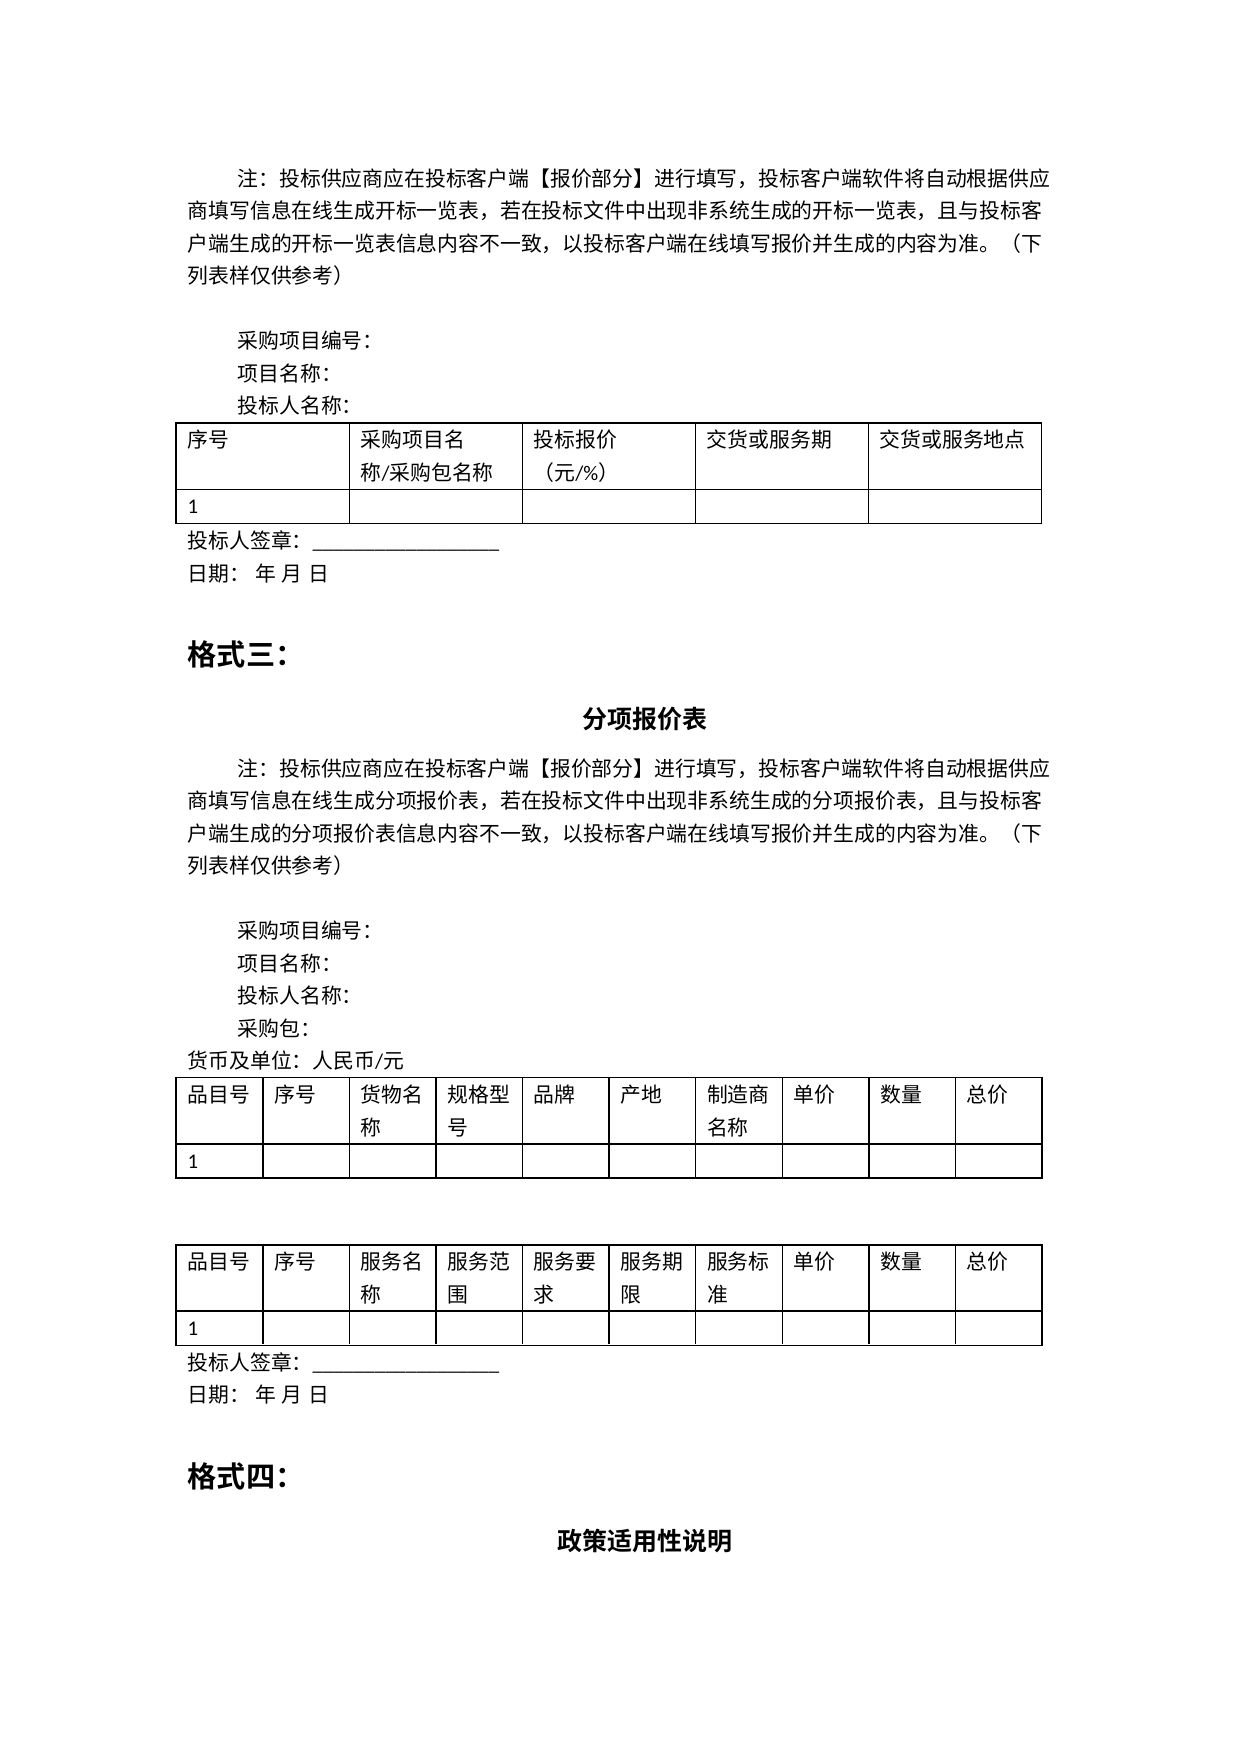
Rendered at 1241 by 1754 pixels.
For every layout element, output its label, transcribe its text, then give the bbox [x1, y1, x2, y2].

text 格式四： [187, 1443, 1053, 1508]
text 格式三： [187, 622, 1053, 687]
table_cell [696, 490, 868, 523]
text 日期： 年 月 日 [187, 1378, 1053, 1411]
table_header 投标报价（元/%） [523, 424, 695, 488]
table_header 数量 [870, 1246, 955, 1310]
table_cell [523, 490, 695, 523]
table_header 品目号 [177, 1246, 262, 1310]
text 货币及单位：人民币/元 [187, 1044, 1053, 1077]
text 项目名称： [187, 947, 1053, 979]
text 投标人名称： [187, 979, 1053, 1012]
table_header 交货或服务地点 [869, 424, 1041, 488]
text 采购项目编号： [187, 324, 1053, 357]
table_cell [870, 1145, 955, 1177]
table_cell [523, 1312, 608, 1344]
table_header 服务名称 [350, 1246, 435, 1310]
table_cell [350, 1312, 435, 1344]
table_header 产地 [610, 1078, 695, 1143]
table_cell [264, 1145, 349, 1177]
table_header 品目号 [177, 1078, 262, 1143]
table_cell 1 [177, 490, 349, 523]
table_header 总价 [956, 1078, 1041, 1143]
table_header 货物名称 [350, 1078, 435, 1143]
table_header 品牌 [523, 1078, 608, 1143]
table_cell 1 [177, 1312, 262, 1344]
table_header 服务期限 [610, 1246, 695, 1310]
text 投标人签章：__________________ [187, 1346, 1053, 1378]
table_header 序号 [264, 1246, 349, 1310]
table_cell [610, 1145, 695, 1177]
table_cell [610, 1312, 695, 1344]
table_header 服务要求 [523, 1246, 608, 1310]
table_header 序号 [264, 1078, 349, 1143]
table_cell [350, 1145, 435, 1177]
text 投标人签章：__________________ [187, 524, 1053, 557]
table_cell [696, 1145, 782, 1177]
table_cell [783, 1312, 868, 1344]
table_cell 1 [177, 1145, 262, 1177]
table_cell [870, 1312, 955, 1344]
text 政策适用性说明 [187, 1508, 1053, 1573]
table_header 交货或服务期 [696, 424, 868, 488]
text 日期： 年 月 日 [187, 557, 1053, 589]
table_cell [437, 1145, 522, 1177]
table_cell [956, 1312, 1041, 1344]
table_header 总价 [956, 1246, 1041, 1310]
table_cell [956, 1145, 1041, 1177]
table_cell [869, 490, 1041, 523]
text 注：投标供应商应在投标客户端【报价部分】进行填写，投标客户端软件将自动根据供应商填写信息在线生成开标一览表，若在投标文件中出现非系统生成的开标一览表，且与投标客户端生成的开标一览表信息内容不一致，以投标客户端在线填写报价并生成的内容为准。（下列表样仅供参考） [187, 162, 1053, 324]
table_cell [696, 1312, 782, 1344]
table_cell [350, 490, 522, 523]
text 采购包： [187, 1012, 1053, 1044]
table_cell [523, 1145, 608, 1177]
table_header 单价 [783, 1246, 868, 1310]
table_header 采购项目名称/采购包名称 [350, 424, 522, 488]
table_header 规格型号 [437, 1078, 522, 1143]
text 投标人名称： [187, 389, 1053, 422]
text 项目名称： [187, 357, 1053, 389]
table_cell [783, 1145, 868, 1177]
text 采购项目编号： [187, 914, 1053, 947]
table_header 服务标准 [696, 1246, 782, 1310]
text 分项报价表 [187, 687, 1053, 752]
table_cell [437, 1312, 522, 1344]
text 注：投标供应商应在投标客户端【报价部分】进行填写，投标客户端软件将自动根据供应商填写信息在线生成分项报价表，若在投标文件中出现非系统生成的分项报价表，且与投标客户端生成的分项报价表信息内容不一致，以投标客户端在线填写报价并生成的内容为准。（下列表样仅供参考） [187, 752, 1053, 914]
table_header 序号 [177, 424, 349, 488]
table_cell [264, 1312, 349, 1344]
table_header 单价 [783, 1078, 868, 1143]
table_header 数量 [870, 1078, 955, 1143]
table_header 制造商名称 [696, 1078, 782, 1143]
table_header 服务范围 [437, 1246, 522, 1310]
